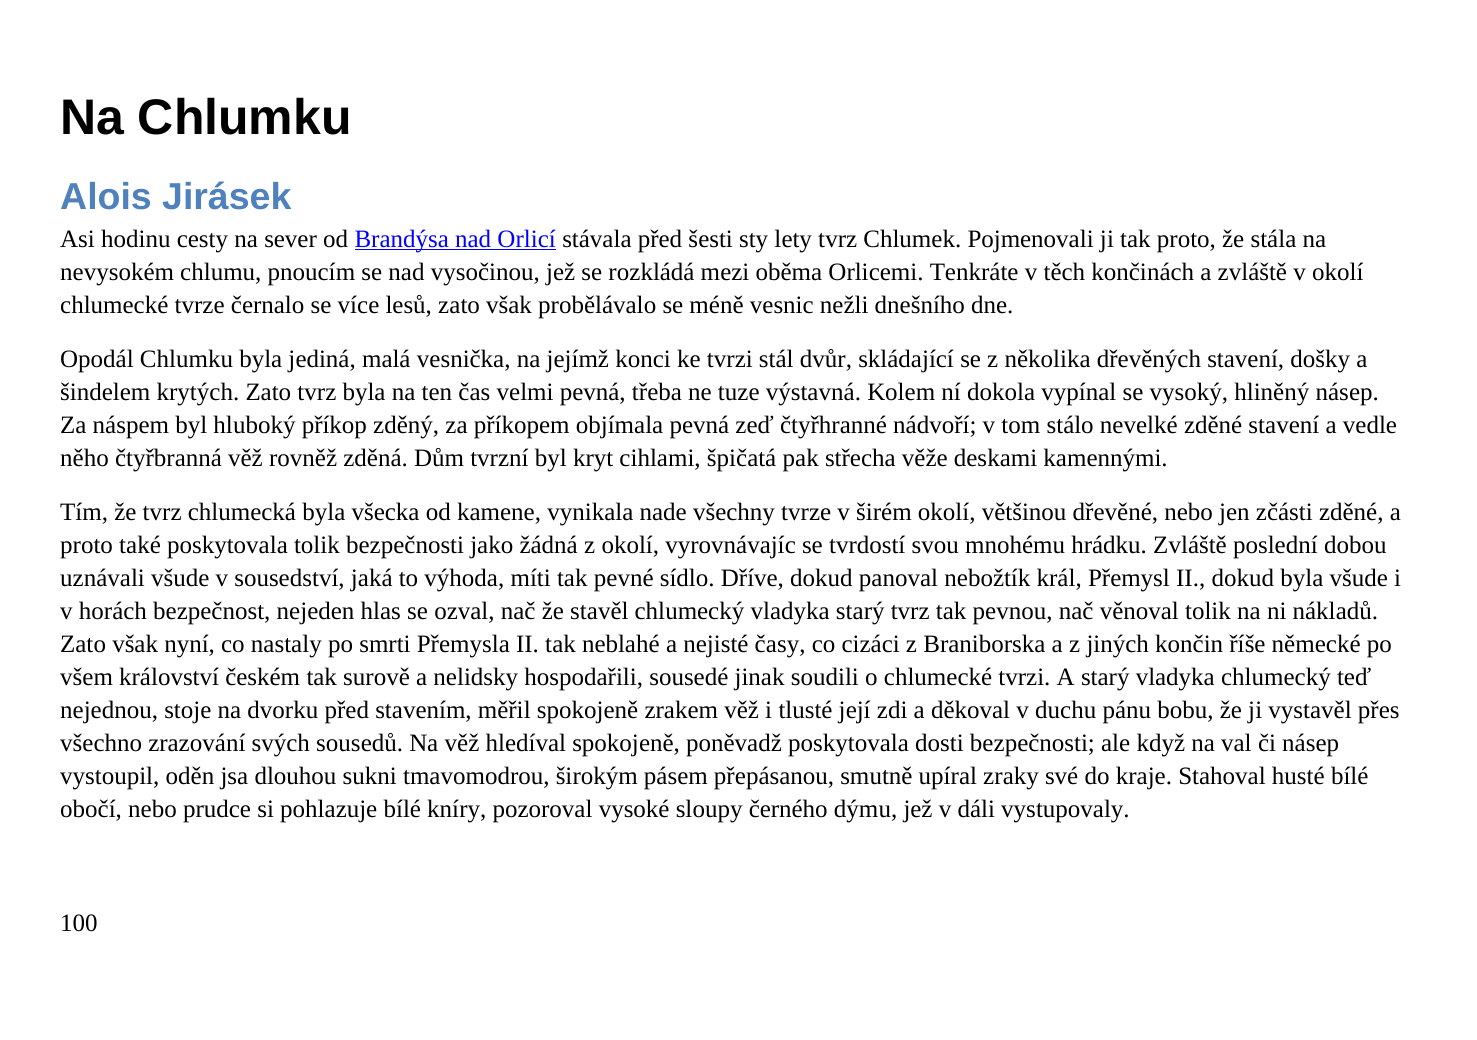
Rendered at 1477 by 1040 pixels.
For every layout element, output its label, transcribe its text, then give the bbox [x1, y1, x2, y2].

text Asi hodinu cesty na sever od Brandýsa nad Orlicí stávala před šesti sty lety tvrz Chlumek. Pojmenovali ji tak proto, že stála na nevysokém chlumu, pnoucím se nad vysočinou, jež se rozkládá mezi oběma Orlicemi. Tenkráte v těch končinách a zvláště v okolí chlumecké tvrze černalo se více lesů, zato však probělávalo se méně vesnic nežli dnešního dne. [60, 224, 1401, 319]
text Tím, že tvrz chlumecká byla všecka od kamene, vynikala nade všechny tvrze v širém okolí, většinou dřevěné, nebo jen zčásti zděné, a proto také poskytovala tolik bezpečnosti jako žádná z okolí, vyrovnávajíc se tvrdostí svou mnohému hrádku. Zvláště poslední dobou uznávali všude v sousedství, jaká to výhoda, míti tak pevné sídlo. Dříve, dokud panoval nebožtík král, Přemysl II., dokud byla všude i v horách bezpečnost, nejeden hlas se ozval, nač že stavěl chlumecký vladyka starý tvrz tak pevnou, nač věnoval tolik na ni nákladů. Zato však nyní, co nastaly po smrti Přemysla II. tak neblahé a nejisté časy, co cizáci z Braniborska a z jiných končin říše německé po všem království českém tak surově a nelidsky hospodařili, sousedé jinak soudili o chlumecké tvrzi. A starý vladyka chlumecký teď nejednou, stoje na dvorku před stavením, měřil spokojeně zrakem věž i tlusté její zdi a děkoval v duchu pánu bobu, že ji vystavěl přes všechno zrazování svých sousedů. Na věž hledíval spokojeně, poněvadž poskytovala dosti bezpečnosti; ale když na val či násep vystoupil, oděn jsa dlouhou sukni tmavomodrou, širokým pásem přepásanou, smutně upíral zraky své do kraje. Stahoval husté bílé obočí, nebo prudce si pohlazuje bílé kníry, pozoroval vysoké sloupy černého dýmu, jež v dáli vystupovaly. [60, 497, 1401, 823]
text Opodál Chlumku byla jediná, malá vesnička, na jejímž konci ke tvrzi stál dvůr, skládající se z několika dřevěných stavení, došky a šindelem krytých. Zato tvrz byla na ten čas velmi pevná, třeba ne tuze výstavná. Kolem ní dokola vypínal se vysoký, hliněný násep. Za náspem byl hluboký příkop zděný, za příkopem objímala pevná zeď čtyřhranné nádvoří; v tom stálo nevelké zděné stavení a vedle něho čtyřbranná věž rovněž zděná. Dům tvrzní byl kryt cihlami, špičatá pak střecha věže deskami kamennými. [60, 344, 1401, 472]
subtitle Na Chlumku [60, 87, 1401, 145]
subtitle Alois Jirásek [60, 174, 1401, 217]
